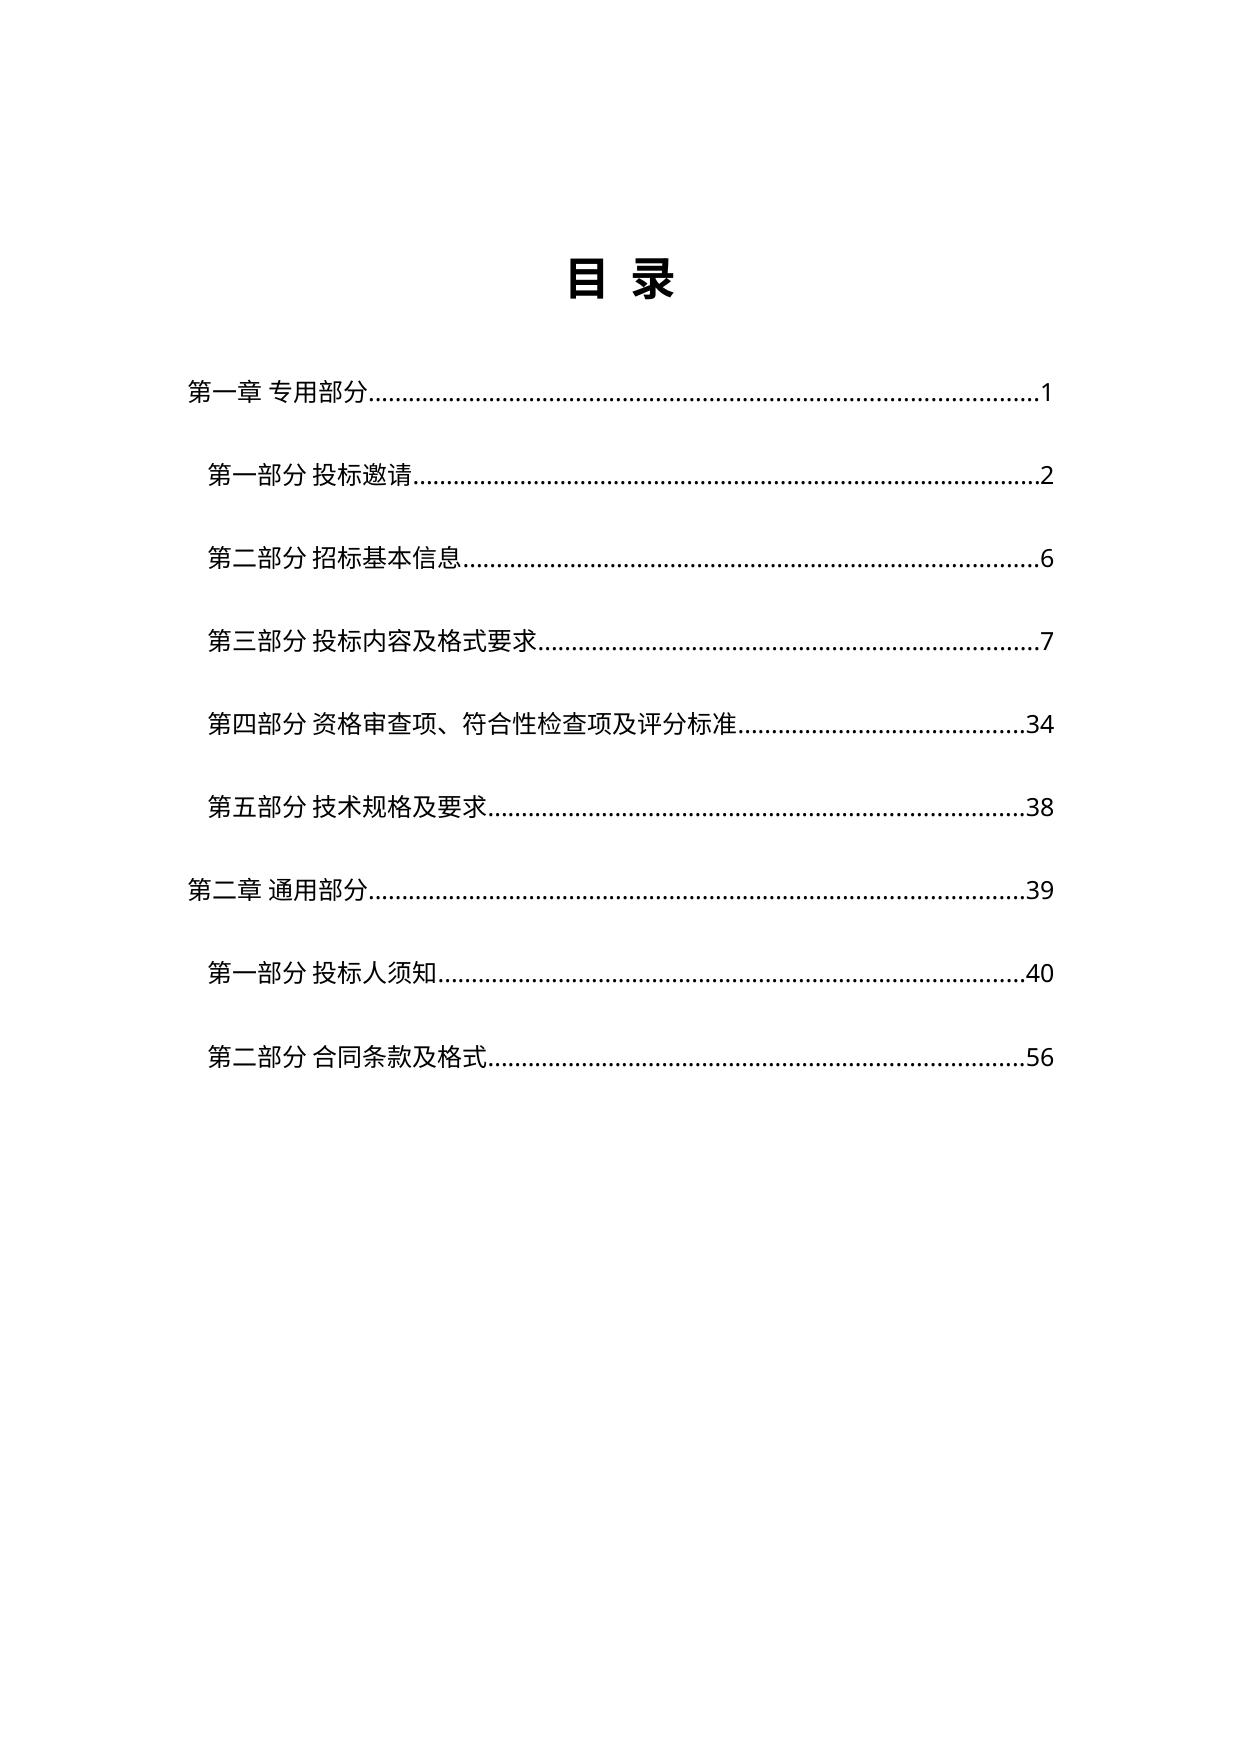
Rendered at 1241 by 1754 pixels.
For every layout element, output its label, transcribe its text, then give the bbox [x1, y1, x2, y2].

text 第二部分 招标基本信息 6 [187, 524, 1053, 589]
text 第二部分 合同条款及格式 56 [187, 1023, 1053, 1088]
text 第四部分 资格审查项、符合性检查项及评分标准 34 [187, 690, 1053, 755]
text 第一部分 投标人须知 40 [187, 939, 1053, 1004]
text 第三部分 投标内容及格式要求 7 [187, 607, 1053, 672]
text 第五部分 技术规格及要求 38 [187, 773, 1053, 838]
text 目 录 [187, 227, 1053, 324]
text 第一部分 投标邀请 2 [187, 441, 1053, 506]
text 第一章 专用部分 1 [187, 358, 1053, 423]
text 第二章 通用部分 39 [187, 856, 1053, 921]
